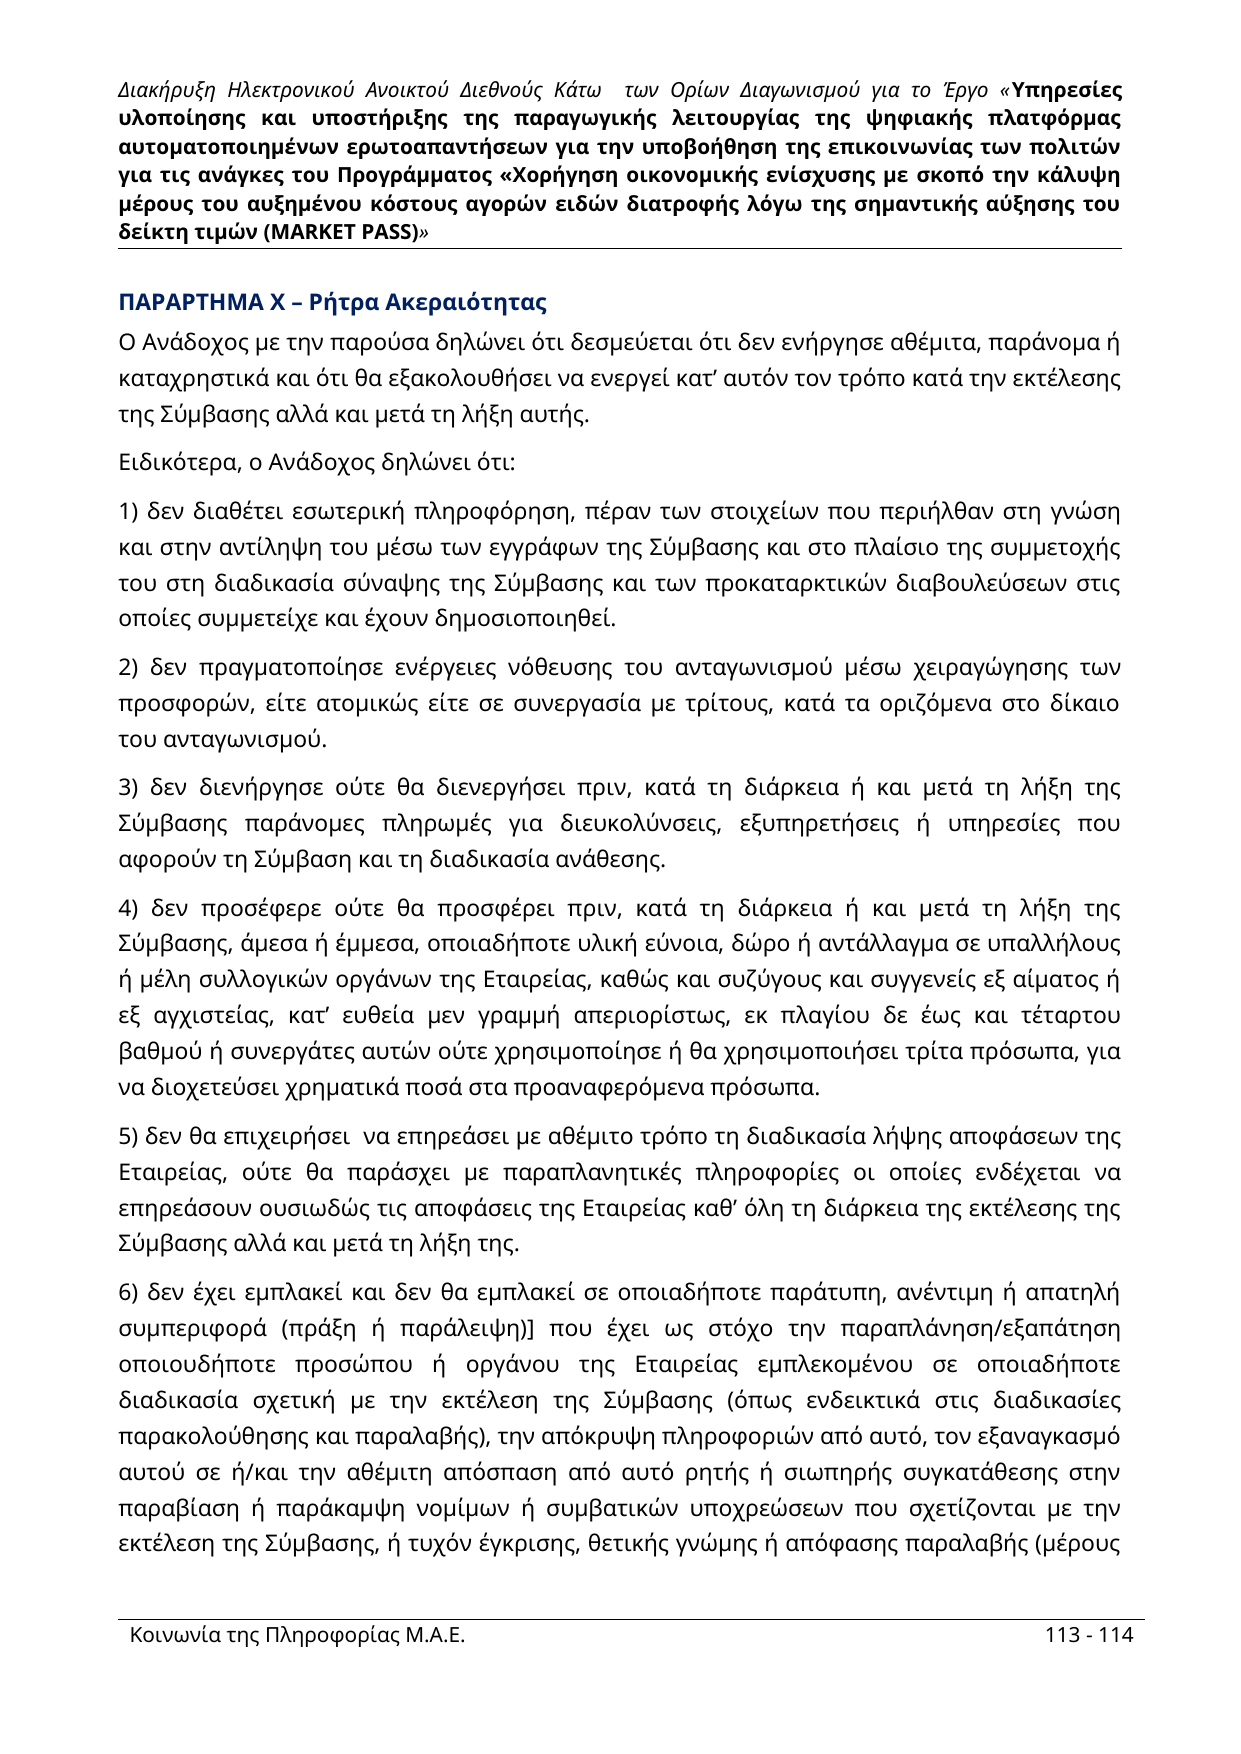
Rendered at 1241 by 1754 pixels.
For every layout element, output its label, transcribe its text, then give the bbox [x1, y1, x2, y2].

text Ειδικότερα, ο Ανάδοχος δηλώνει ότι: [118, 446, 1122, 477]
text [118, 1276, 1122, 1559]
text 4) δεν προσέφερε ούτε θα προσφέρει πριν, κατά τη διάρκεια ή και μετά τη λήξη της Σύμβασης, άμεσα ή έμμεσα, οποιαδήποτε υλική εύνοια, δώρο ή αντάλλαγμα σε υπαλλήλους ή μέλη συλλογικών οργάνων της Εταιρείας, καθώς και συζύγους και συγγενείς εξ αίματος ή εξ αγχιστείας, κατ’ ευθεία μεν γραμμή απεριορίστως, εκ πλαγίου δε έως και τέταρτου βαθμού ή συνεργάτες αυτών ούτε χρησιμοποίησε ή θα χρησιμοποιήσει τρίτα πρόσωπα, για να διοχετεύσει χρηματικά ποσά στα προαναφερόμενα πρόσωπα. [118, 891, 1122, 1102]
text 1) δεν διαθέτει εσωτερική πληροφόρηση, πέραν των στοιχείων που περιήλθαν στη γνώση και στην αντίληψη του μέσω των εγγράφων της Σύμβασης και στο πλαίσιο της συμμετοχής του στη διαδικασία σύναψης της Σύμβασης και των προκαταρκτικών διαβουλεύσεων στις οποίες συμμετείχε και έχουν δημοσιοποιηθεί. [118, 494, 1122, 634]
text 5) δεν θα επιχειρήσει να επηρεάσει με αθέμιτο τρόπο τη διαδικασία λήψης αποφάσεων της Εταιρείας, ούτε θα παράσχει με παραπλανητικές πληροφορίες οι οποίες ενδέχεται να επηρεάσουν ουσιωδώς τις αποφάσεις της Εταιρείας καθ’ όλη τη διάρκεια της εκτέλεσης της Σύμβασης αλλά και μετά τη λήξη της. [118, 1119, 1122, 1259]
text 2) δεν πραγματοποίησε ενέργειες νόθευσης του ανταγωνισμού μέσω χειραγώγησης των προσφορών, είτε ατομικώς είτε σε συνεργασία με τρίτους, κατά τα οριζόμενα στο δίκαιο του ανταγωνισμού. [118, 651, 1122, 754]
subtitle ΠΑΡΑΡΤΗΜΑ X – Ρήτρα Ακεραιότητας [118, 286, 1122, 317]
text 3) δεν διενήργησε ούτε θα διενεργήσει πριν, κατά τη διάρκεια ή και μετά τη λήξη της Σύμβασης παράνομες πληρωμές για διευκολύνσεις, εξυπηρετήσεις ή υπηρεσίες που αφορούν τη Σύμβαση και τη διαδικασία ανάθεσης. [118, 771, 1122, 874]
text Ο Ανάδοχος με την παρούσα δηλώνει ότι δεσμεύεται ότι δεν ενήργησε αθέμιτα, παράνομα ή καταχρηστικά και ότι θα εξακολουθήσει να ενεργεί κατ’ αυτόν τον τρόπο κατά την εκτέλεσης της Σύμβασης αλλά και μετά τη λήξη αυτής. [118, 326, 1122, 429]
